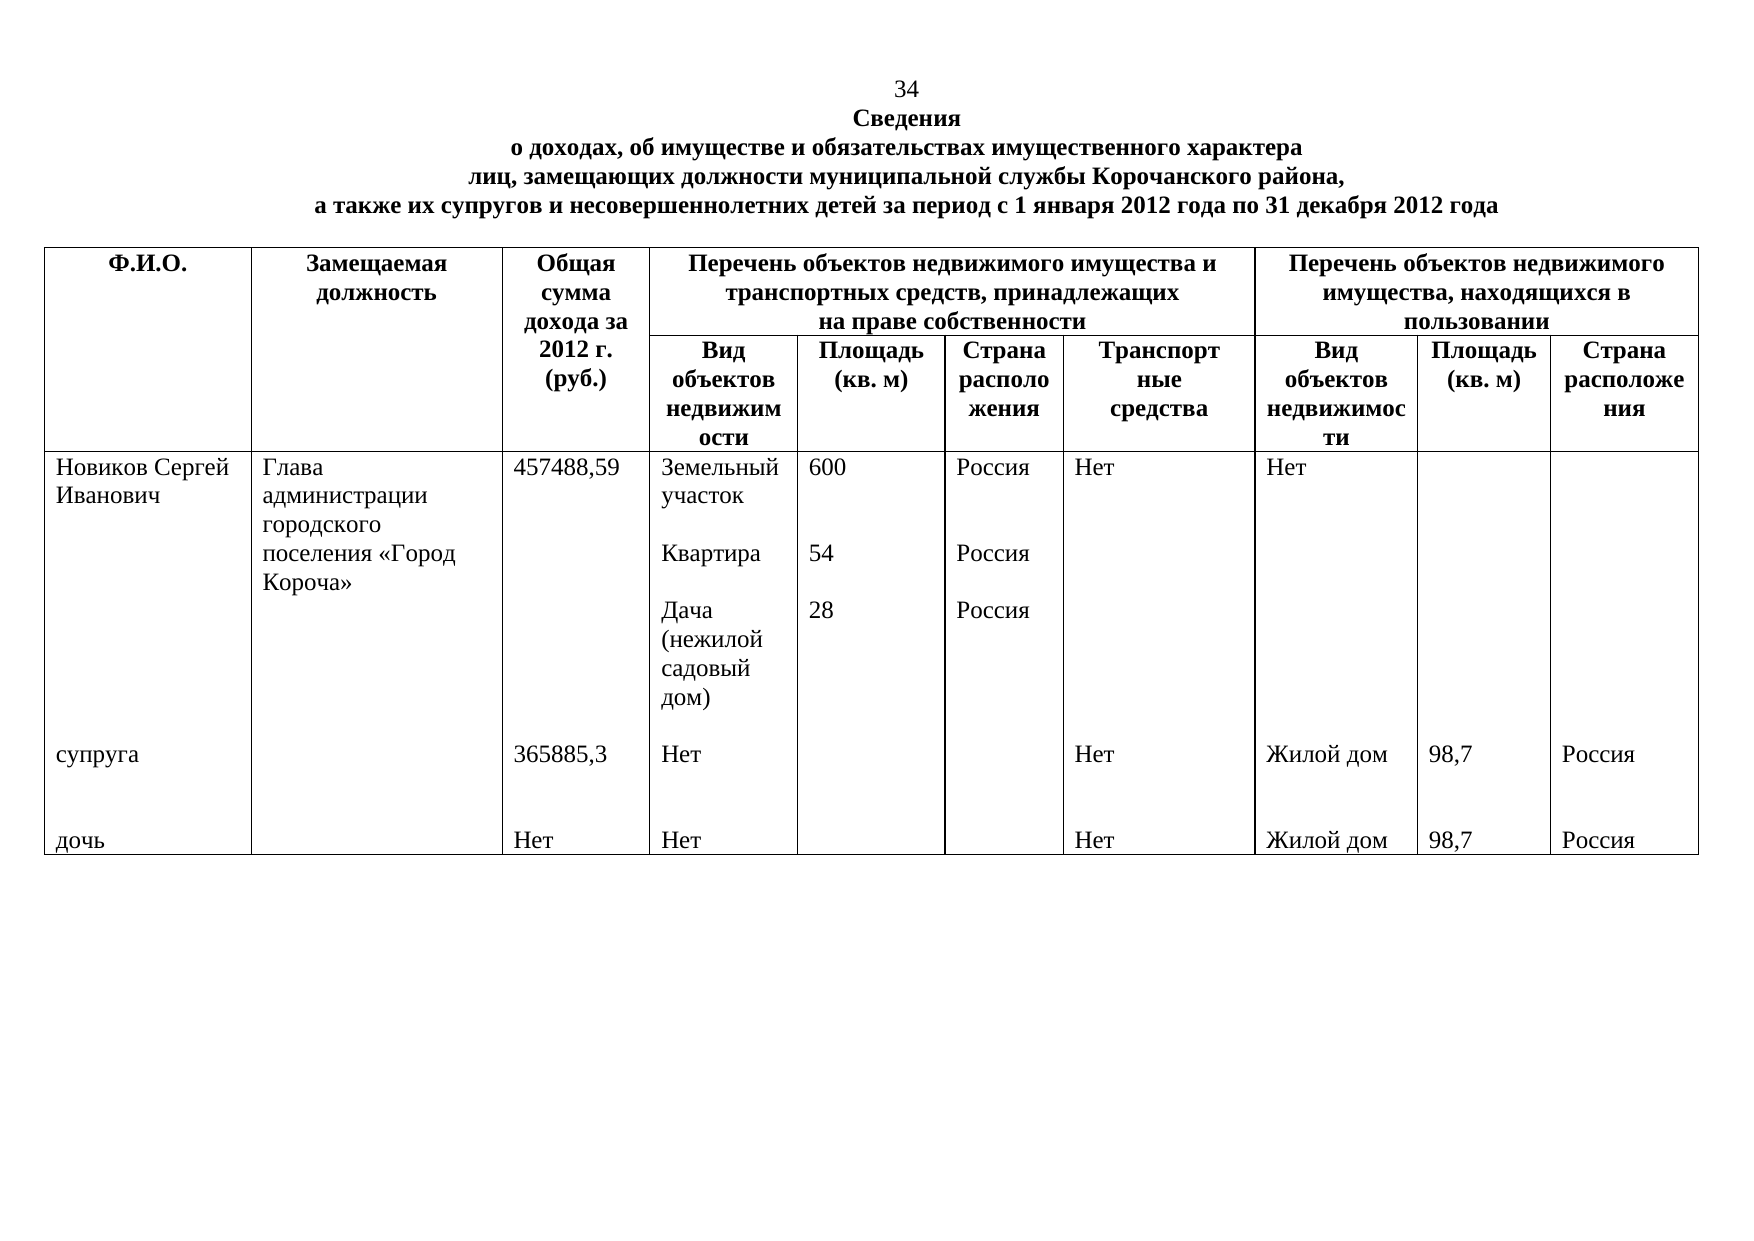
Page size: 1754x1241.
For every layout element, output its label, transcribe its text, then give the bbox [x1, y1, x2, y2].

table_cell Вид объектов недвижимости [1256, 336, 1417, 451]
table_cell Транспорт ные средства [1064, 336, 1254, 451]
table_header Перечень объектов недвижимого имущества, находящихся в пользовании [1256, 248, 1698, 334]
text Сведения [177, 103, 1636, 132]
table_cell Нет Нет Нет [1064, 452, 1254, 854]
table_header Общая сумма дохода за 2012 г. (руб.) [503, 248, 649, 451]
table_cell 98,7 98,7 [1418, 452, 1550, 854]
table_cell Площадь (кв. м) [1418, 336, 1550, 451]
table_header Ф.И.О. [45, 248, 251, 451]
table_cell Площадь (кв. м) [798, 336, 944, 451]
table_cell Нет Жилой дом Жилой дом [1256, 452, 1417, 854]
table_cell 600 54 28 [798, 452, 944, 854]
text о доходах, об имуществе и обязательствах имущественного характера [177, 132, 1636, 161]
table_cell Новиков Сергей Иванович супруга дочь [45, 452, 251, 854]
table_cell Вид объектов недвижимости [650, 336, 797, 451]
table_cell Глава администрации городского поселения «Город Короча» [252, 452, 502, 854]
table_header Перечень объектов недвижимого имущества и транспортных средств, принадлежащих на праве собственности [650, 248, 1254, 334]
table_cell Страна расположения [946, 336, 1063, 451]
table_cell Страна расположения [1551, 336, 1698, 451]
table_cell 457488,59 365885,3 Нет [503, 452, 649, 854]
text лиц, замещающих должности муниципальной службы Корочанского района, [177, 161, 1636, 190]
table_header Замещаемая должность [252, 248, 502, 451]
table_cell Россия Россия [1551, 452, 1698, 854]
table_cell Россия Россия Россия [946, 452, 1063, 854]
table_cell Земельный участок Квартира Дача (нежилой садовый дом) Нет Нет [650, 452, 797, 854]
text а также их супругов и несовершеннолетних детей за период с 1 января 2012 года по 31 декабря 2012 года [177, 190, 1636, 218]
